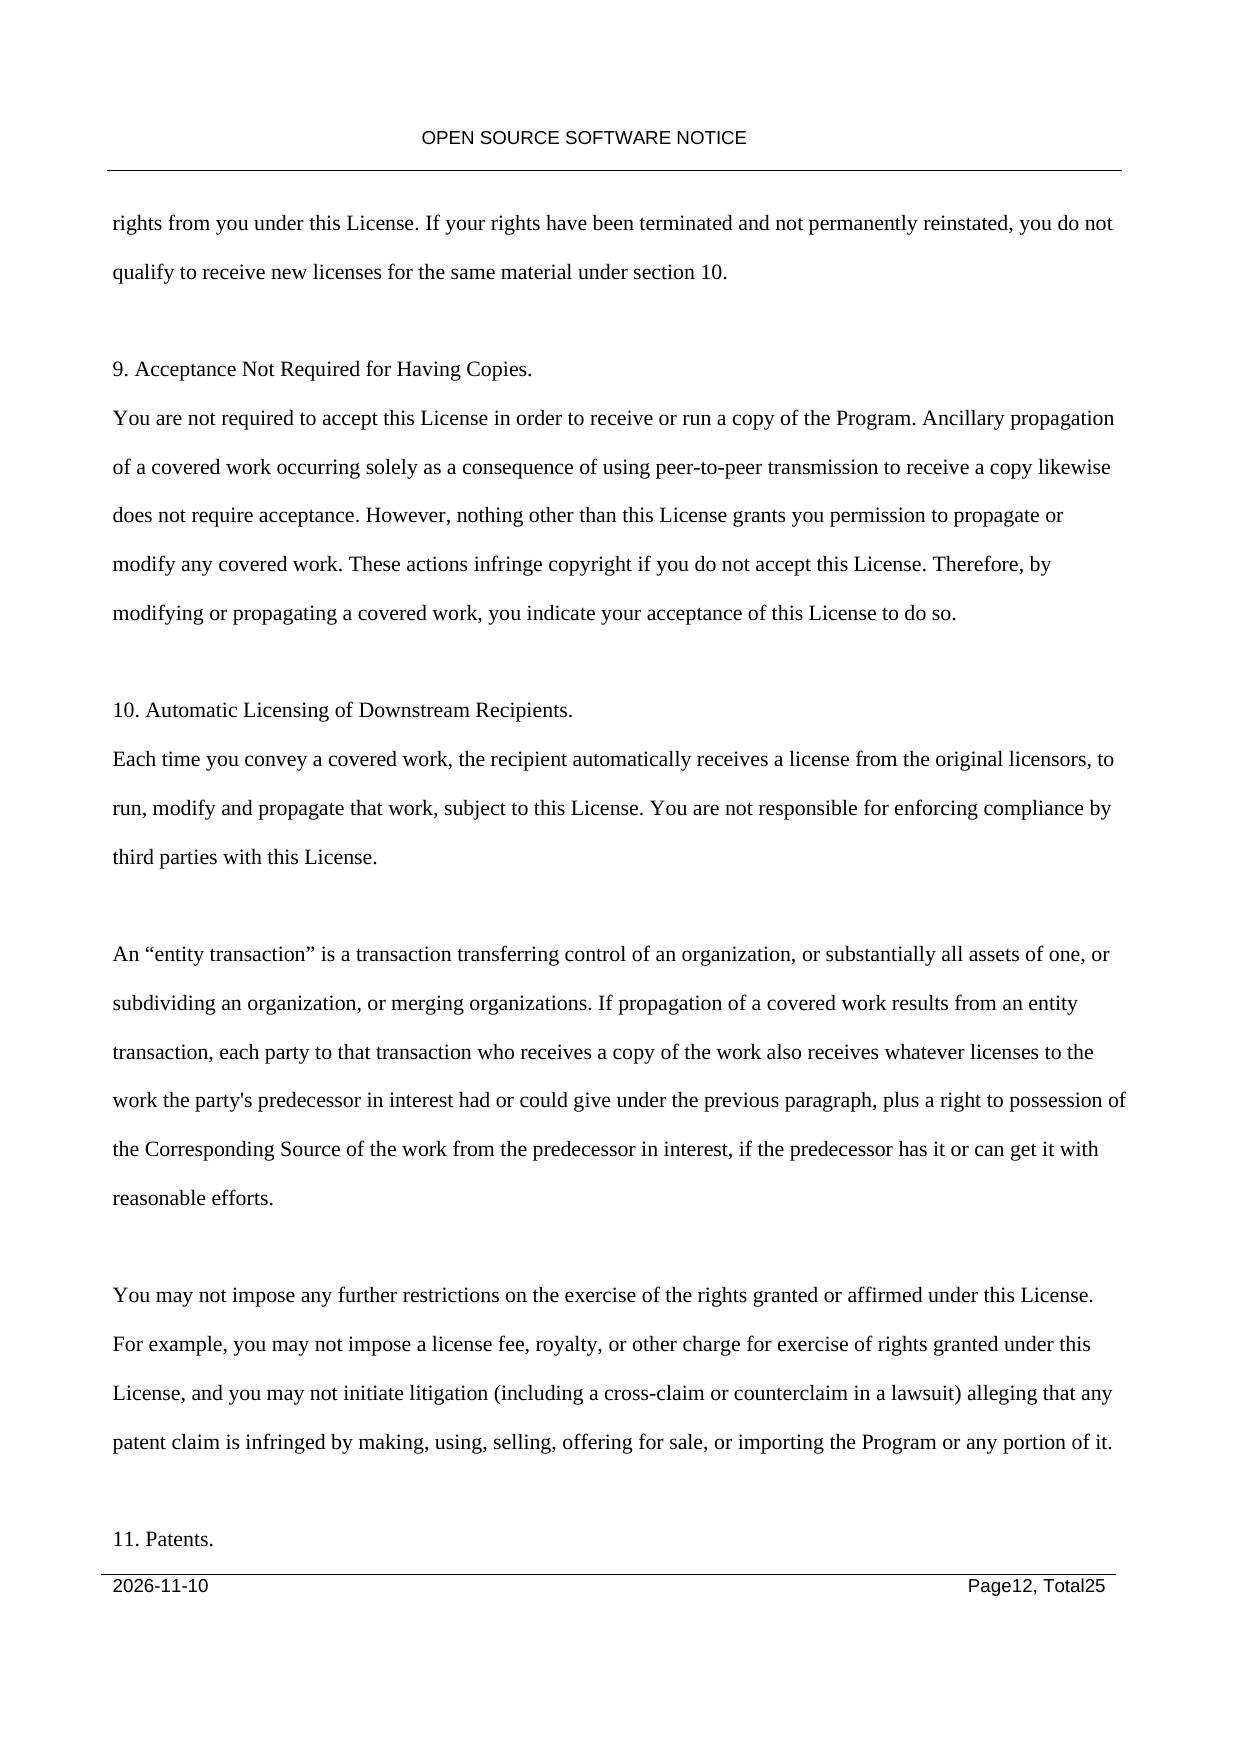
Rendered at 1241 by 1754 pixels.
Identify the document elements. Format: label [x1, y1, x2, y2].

text [112, 206, 1128, 1555]
